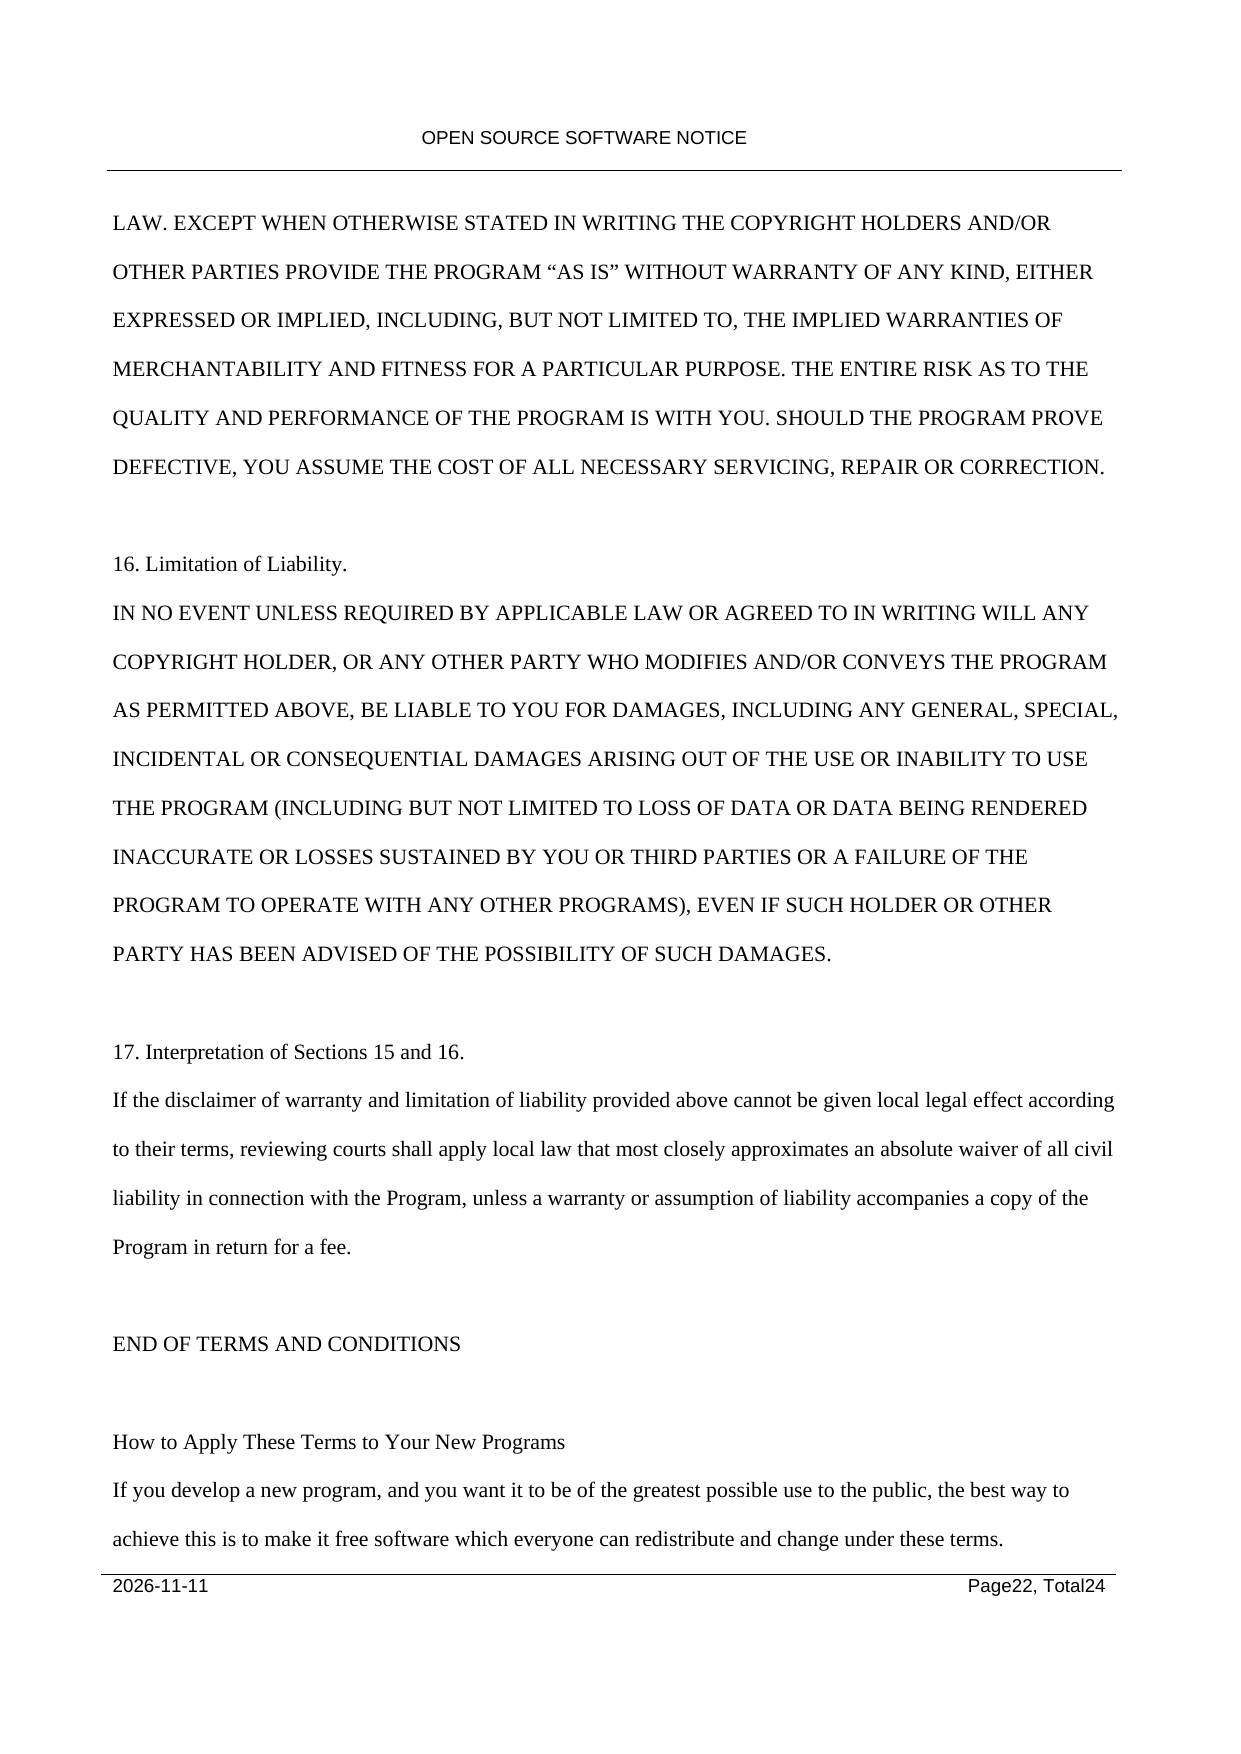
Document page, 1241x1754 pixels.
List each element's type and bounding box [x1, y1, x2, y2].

text [112, 206, 1128, 1555]
